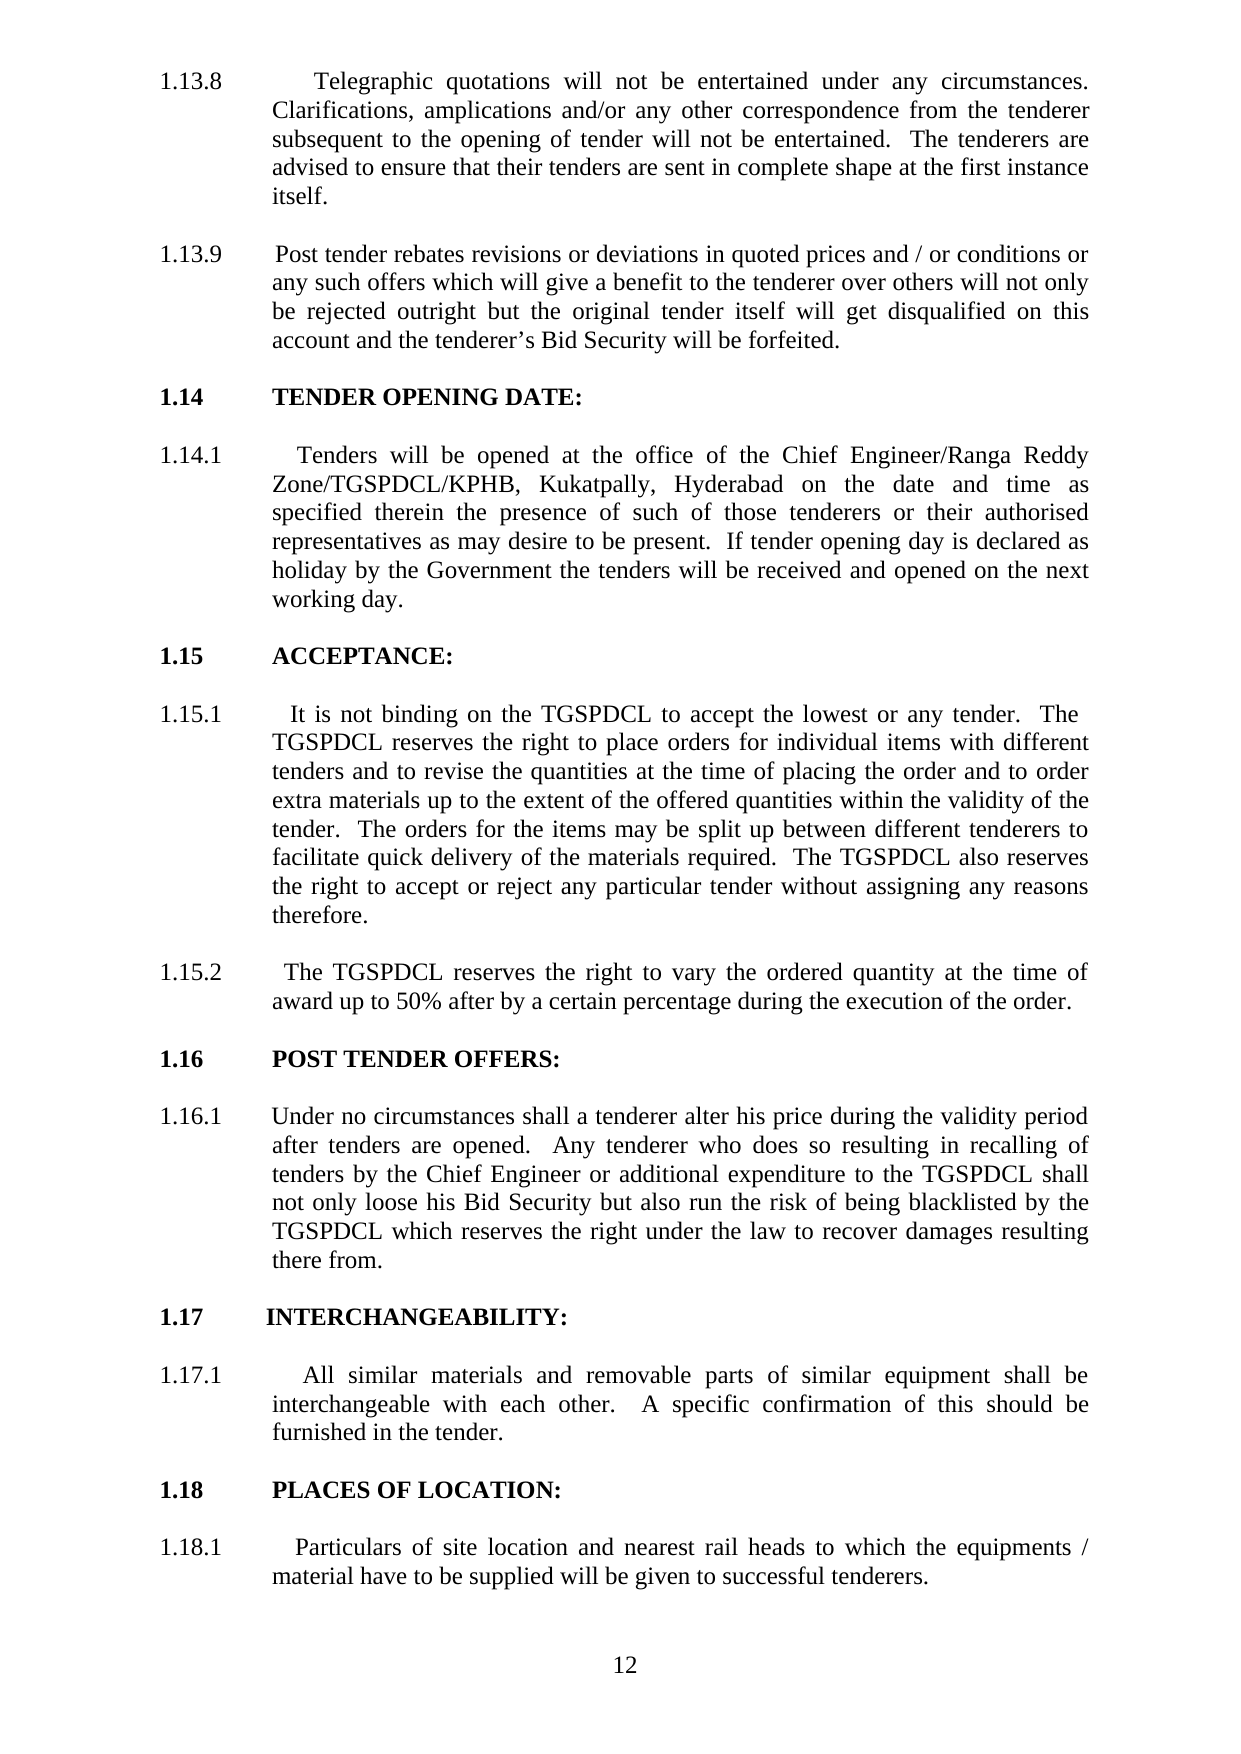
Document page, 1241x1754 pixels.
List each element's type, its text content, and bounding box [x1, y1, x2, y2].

list Under no circumstances shall a tenderer alter his price during the validity period after tenders are opened. Any tenderer who does so resulting in recalling of tenders by the Chief Engineer or additional expenditure to the TGSPDCL shall not only loose his Bid Security but also run the risk of being blacklisted by the TGSPDCL which reserves the right under the law to recover damages resulting there from. [159, 1101, 1090, 1274]
list Tenders will be opened at the office of the Chief Engineer/Ranga Reddy Zone/TGSPDCL/KPHB, Kukatpally, on the date and time as specified therein the presence of such of those tenderers or their authorised representatives as may desire to be present. If tender opening day is declared as holiday by the Government the tenders will be received and opened on the next working day. [159, 440, 1090, 612]
list Post tender rebates revisions or deviations in quoted prices and / or conditions or any such offers which will give a benefit to the tenderer over others will not only be rejected outright but the original tender itself will get disqualified on this account and the tenderer’s Bid Security will be forfeited. [159, 239, 1090, 354]
list INTERCHANGEABILITY: [159, 1302, 1090, 1331]
list The TGSPDCL reserves the right to vary the ordered quantity at the time of award up to 50% after by a certain percentage during the execution of the order. [159, 957, 1090, 1015]
list All similar materials and removable parts of similar equipment shall be interchangeable with each other. A specific confirmation of this should be furnished in the tender. [159, 1360, 1090, 1446]
list It is not binding on the TGSPDCL to accept the lowest or any tender. The TGSPDCL reserves the right to place orders for individual items with different tenders and to revise the quantities at the time of placing the order and to order extra materials up to the extent of the offered quantities within the validity of the tender. The orders for the items may be split up between different tenderers to facilitate quick delivery of the materials required. The TGSPDCL also reserves the right to accept or reject any particular tender without assigning any reasons therefore. [159, 699, 1090, 929]
list POST TENDER OFFERS: [159, 1044, 1090, 1072]
list Telegraphic quotations will not be entertained under any circumstances. Clarifications, amplications and/or any other correspondence from the tenderer subsequent to the opening of tender will not be entertained. The tenderers are advised to ensure that their tenders are sent in complete shape at the first instance itself. [159, 66, 1090, 210]
text 1.14 TENDER OPENING DATE: [159, 382, 1090, 411]
list ACCEPTANCE: [159, 641, 1090, 670]
list Particulars of site location and nearest rail heads to which the equipments / material have to be supplied will be given to successful tenderers. [159, 1532, 1090, 1590]
list PLACES OF LOCATION: [159, 1475, 1090, 1504]
